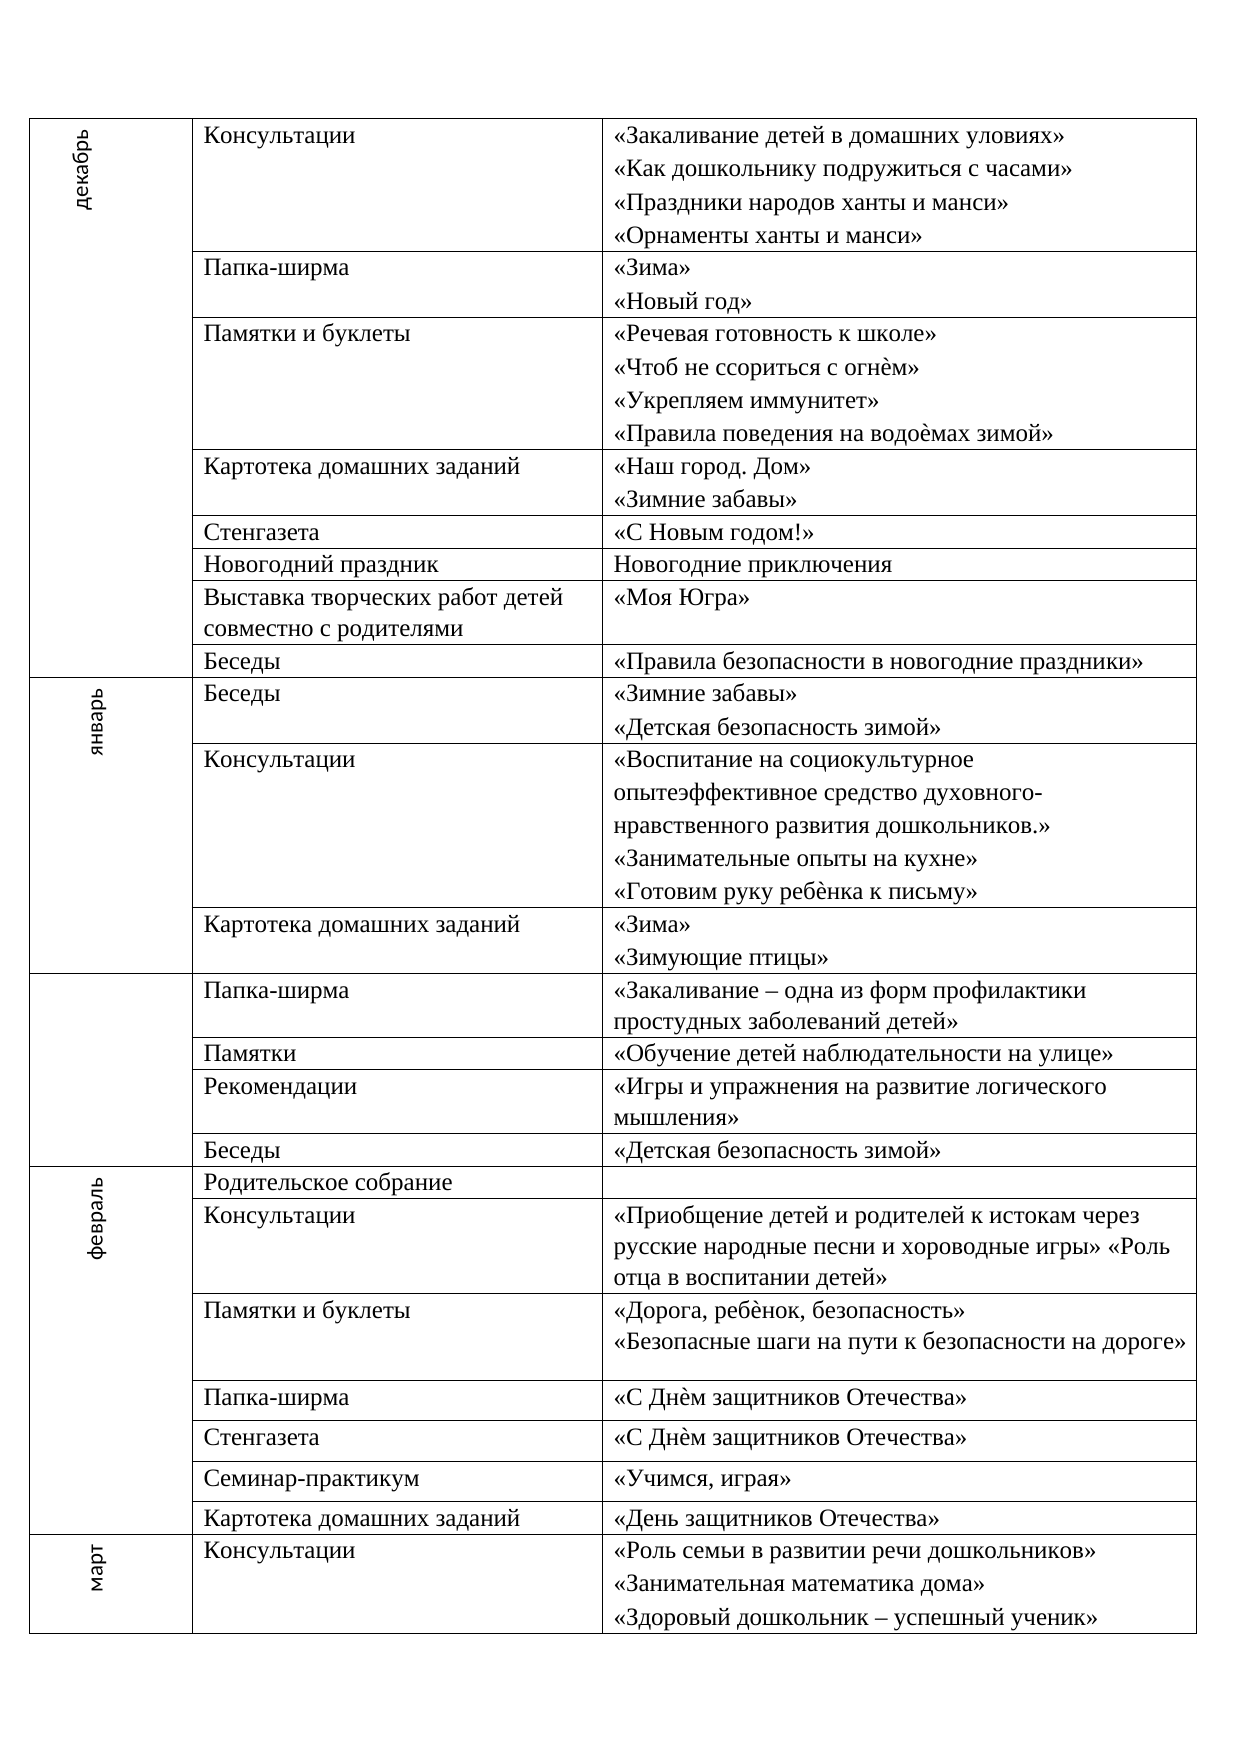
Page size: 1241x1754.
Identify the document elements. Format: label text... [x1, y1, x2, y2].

table_cell Новогодний праздник [193, 549, 602, 580]
table_cell «Воспитание на социокультурное опытеэффективное средство духовного-нравственного развития дошкольников.» «Занимательные опыты на кухне» «Готовим руку ребѐнка к письму» [603, 744, 1196, 907]
table_cell «Дорога, ребѐнок, безопасность» «Безопасные шаги на пути к безопасности на дороге» [603, 1294, 1196, 1380]
table_cell «Обучение детей наблюдательности на улице» [603, 1038, 1196, 1069]
table_cell Беседы [193, 645, 602, 677]
table_cell «Моя Югра» [603, 581, 1196, 644]
table_cell [30, 1167, 192, 1534]
table_cell Беседы [193, 678, 602, 742]
table_cell «Роль семьи в развитии речи дошкольников» «Занимательная математика дома» «Здоровый дошкольник – успешный ученик» [603, 1535, 1196, 1632]
table_cell Выставка творческих работ детей совместно с родителями [193, 581, 602, 644]
table_cell Консультации [193, 119, 602, 251]
table_cell «Детская безопасность зимой» [603, 1134, 1196, 1166]
table_cell [30, 974, 192, 1166]
table_cell [30, 119, 192, 677]
table_cell Папка-ширма [193, 1381, 602, 1420]
table_cell Семинар-практикум [193, 1462, 602, 1501]
table_cell «С Новым годом!» [603, 516, 1196, 548]
table_cell «Зима» «Зимующие птицы» [603, 908, 1196, 973]
table_cell «Наш город. Дом» «Зимние забавы» [603, 450, 1196, 515]
table_cell Стенгазета [193, 516, 602, 548]
table_cell Консультации [193, 1535, 602, 1632]
table_cell Рекомендации [193, 1070, 602, 1133]
table_cell Памятки и буклеты [193, 1294, 602, 1380]
table_cell Консультации [193, 744, 602, 907]
table_cell Новогодние приключения [603, 549, 1196, 580]
table_cell Картотека домашних заданий [193, 1502, 602, 1534]
table_cell «Игры и упражнения на развитие логического мышления» [603, 1070, 1196, 1133]
table_cell «Правила безопасности в новогодние праздники» [603, 645, 1196, 677]
table_cell Стенгазета [193, 1421, 602, 1461]
table_cell «С Днѐм защитников Отечества» [603, 1421, 1196, 1461]
table_cell Памятки и буклеты [193, 318, 602, 449]
table_cell «С Днѐм защитников Отечества» [603, 1381, 1196, 1420]
table_cell Консультации [193, 1199, 602, 1293]
table_cell «Зимние забавы» «Детская безопасность зимой» [603, 678, 1196, 742]
table_cell Памятки [193, 1038, 602, 1069]
table_cell «Зима» «Новый год» [603, 252, 1196, 317]
table_cell Папка-ширма [193, 974, 602, 1037]
table_cell Папка-ширма [193, 252, 602, 317]
table_cell Картотека домашних заданий [193, 450, 602, 515]
table_cell «Учимся, играя» [603, 1462, 1196, 1501]
table_cell [603, 1167, 1196, 1198]
table_cell Картотека домашних заданий [193, 908, 602, 973]
table_cell Беседы [193, 1134, 602, 1166]
table_cell [30, 678, 192, 973]
table_cell «День защитников Отечества» [603, 1502, 1196, 1534]
table_cell [30, 1535, 192, 1632]
table_cell Родительское собрание [193, 1167, 602, 1198]
table_cell «Приобщение детей и родителей к истокам через русские народные песни и хороводные игры» «Роль отца в воспитании детей» [603, 1199, 1196, 1293]
table_cell «Речевая готовность к школе» «Чтоб не ссориться с огнѐм» «Укрепляем иммунитет» «Правила поведения на водоѐмах зимой» [603, 318, 1196, 449]
table_cell «Закаливание – одна из форм профилактики простудных заболеваний детей» [603, 974, 1196, 1037]
table_cell «Закаливание детей в домашних уловиях» «Как дошкольнику подружиться с часами» «Праздники народов ханты и манси» «Орнаменты ханты и манси» [603, 119, 1196, 251]
